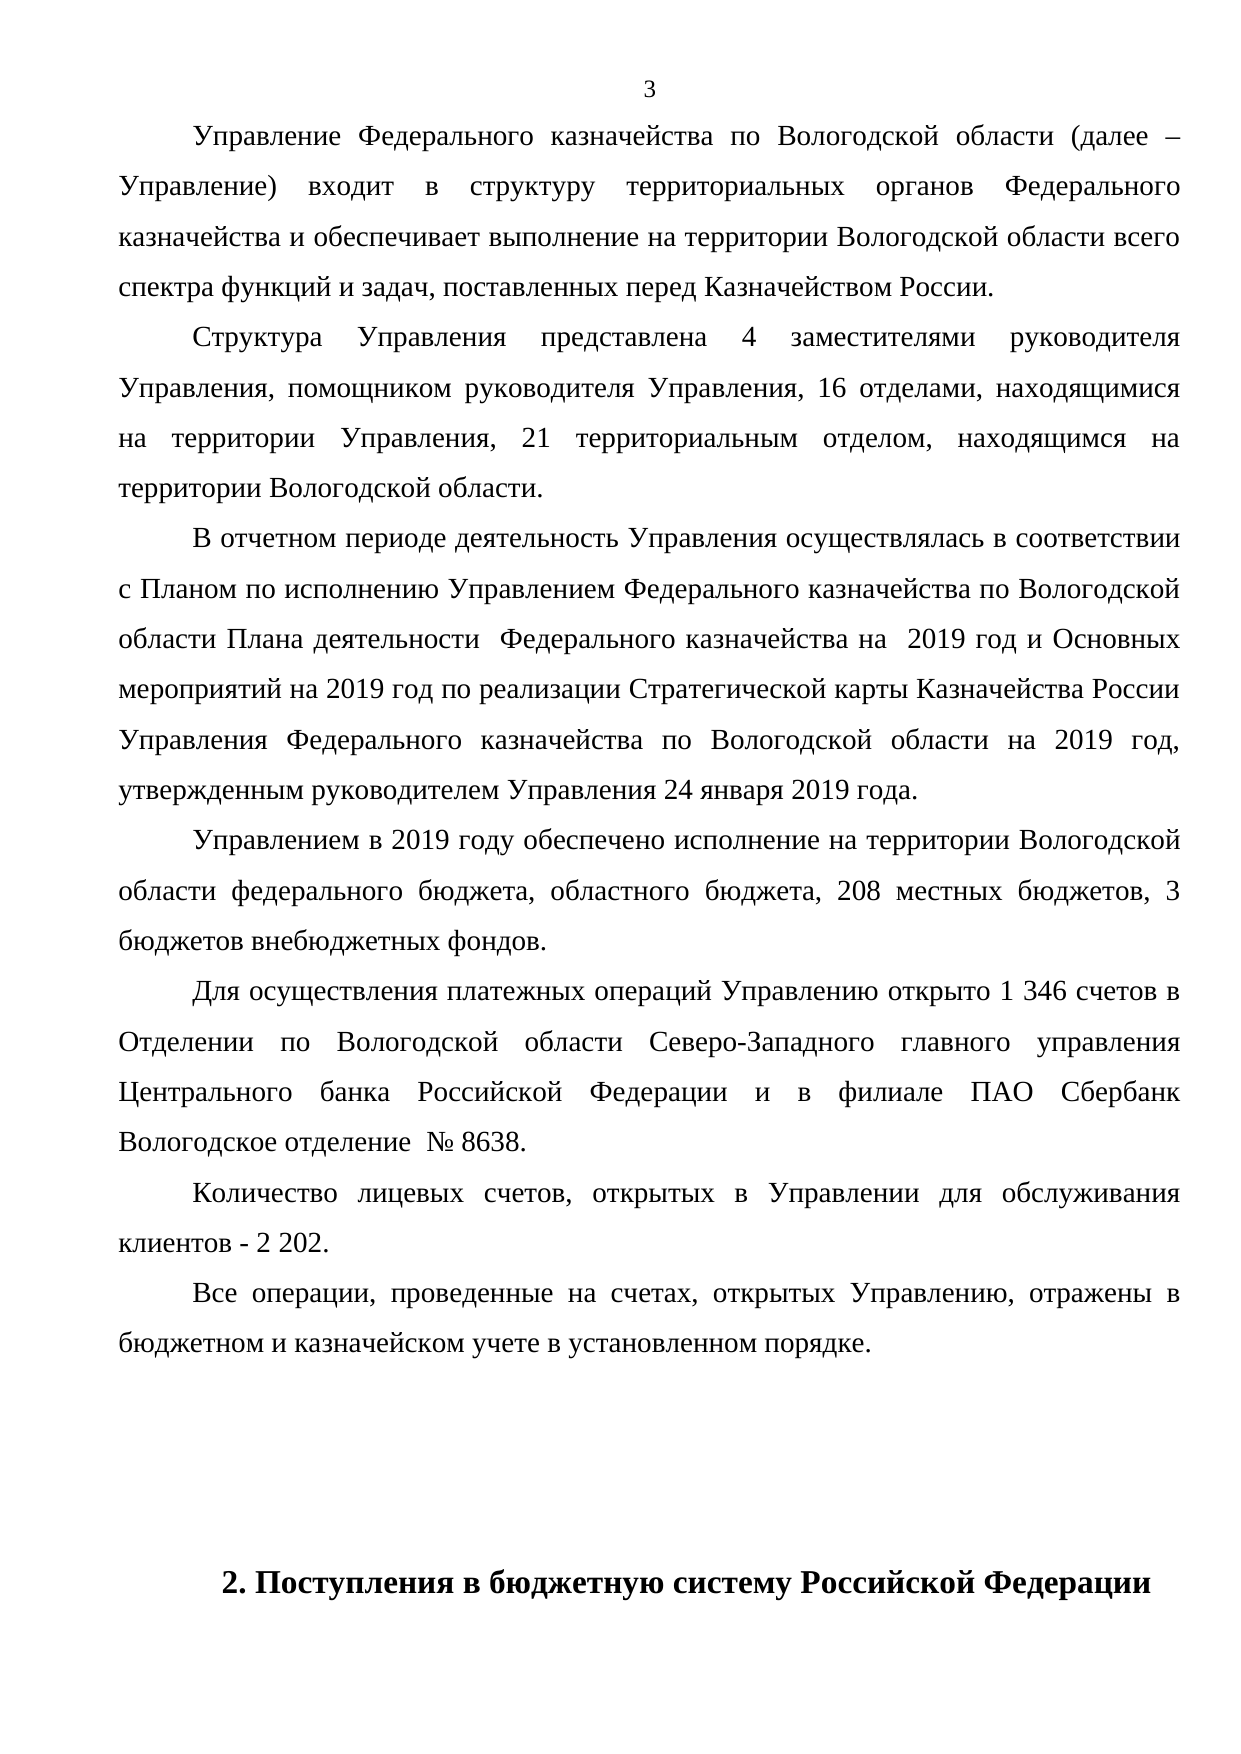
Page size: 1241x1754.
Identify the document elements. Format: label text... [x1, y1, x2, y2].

text 2. Поступления в бюджетную систему Российской Федерации [118, 1563, 1181, 1601]
text Для осуществления платежных операций Управлению открыто 1 346 счетов в Отделении по Вологодской области Северо-Западного главного управления Центрального банка Российской Федерации и в филиале ПАО Сбербанк Вологодское отделение № 8638. [118, 973, 1181, 1158]
text В отчетном периоде деятельность Управления осуществлялась в соответствии с Планом по исполнению Управлением Федерального казначейства по Вологодской области Плана деятельности Федерального казначейства на 2019 год и Основных мероприятий на 2019 год по реализации Стратегической карты Казначейства России Управления Федерального казначейства по Вологодской области на 2019 год, утвержденным руководителем Управления 24 января 2019 года. [118, 521, 1181, 806]
text Количество лицевых счетов, открытых в Управлении для обслуживания клиентов - 2 202. [118, 1175, 1181, 1258]
text Структура Управления представлена 4 заместителями руководителя Управления, помощником руководителя Управления, 16 отделами, находящимися на территории Управления, 21 территориальным отделом, находящимся на территории Вологодской области. [118, 319, 1181, 504]
text Все операции, проведенные на счетах, открытых Управлению, отражены в бюджетном и казначейском учете в установленном порядке. [118, 1275, 1181, 1359]
text Управление Федерального казначейства по Вологодской области (далее – Управление) входит в структуру территориальных органов Федерального казначейства и обеспечивает выполнение на территории Вологодской области всего спектра функций и задач, поставленных перед Казначейством России. [118, 118, 1181, 303]
text Управлением в 2019 году обеспечено исполнение на территории Вологодской области федерального бюджета, областного бюджета, 208 местных бюджетов, 3 бюджетов внебюджетных фондов. [118, 822, 1181, 957]
